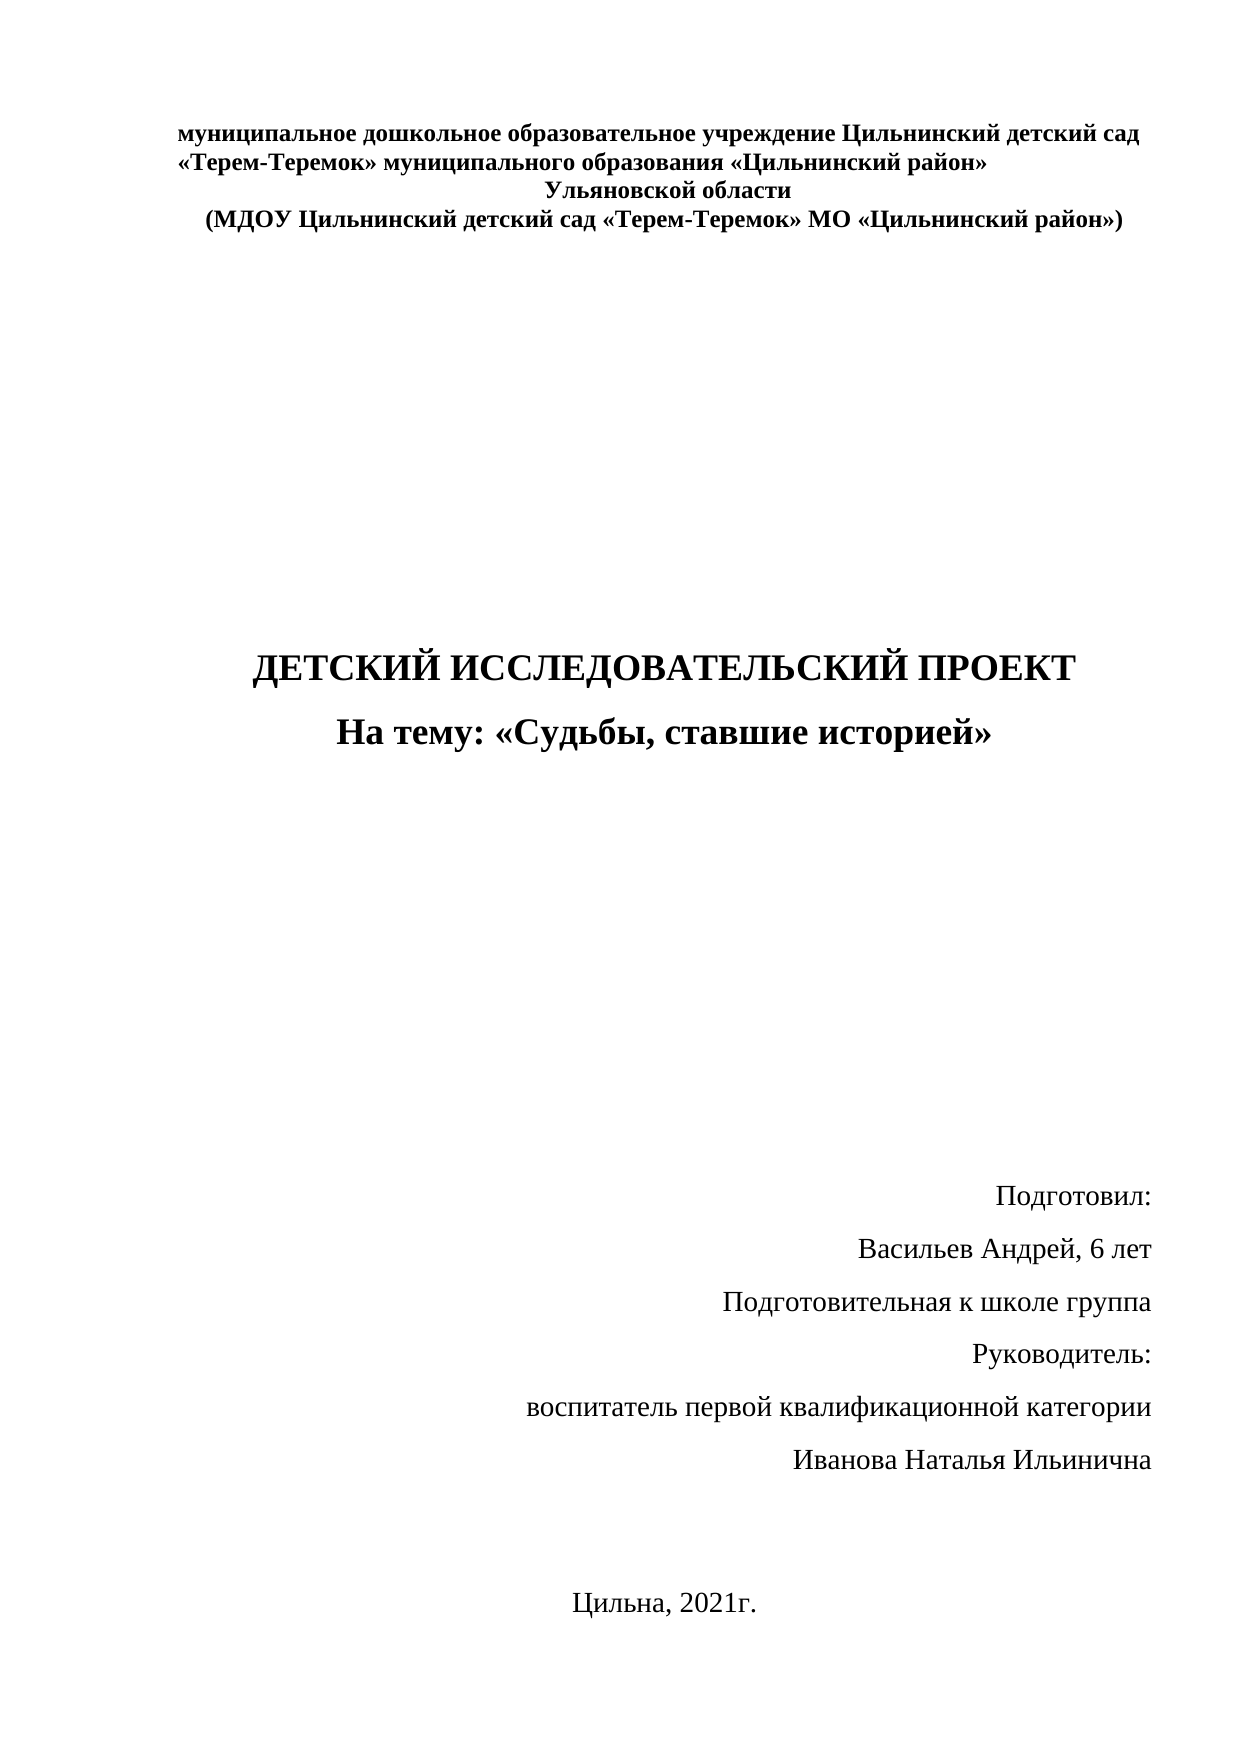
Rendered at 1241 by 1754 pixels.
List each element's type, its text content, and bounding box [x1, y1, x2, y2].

text Иванова Наталья Ильинична [177, 1442, 1152, 1476]
text муниципальное дошкольное образовательное учреждение Цильнинский детский сад «Терем-Теремок» муниципального образования «Цильнинский район» [177, 118, 1152, 176]
text Руководитель: [177, 1337, 1152, 1370]
text Васильев Андрей, 6 лет [177, 1231, 1152, 1264]
text На тему: «Судьбы, ставшие историей» [177, 709, 1152, 752]
text Ульяновской области [177, 176, 1152, 204]
text Цильна, 2021г. [177, 1585, 1152, 1619]
text (МДОУ Цильнинский детский сад «Терем-Теремок» МО «Цильнинский район») [177, 204, 1152, 233]
text Подготовительная к школе группа [177, 1284, 1152, 1317]
text воспитатель первой квалификационной категории [177, 1389, 1152, 1423]
text Подготовил: [177, 1178, 1152, 1212]
text ДЕТСКИЙ ИССЛЕДОВАТЕЛЬСКИЙ ПРОЕКТ [177, 646, 1152, 689]
